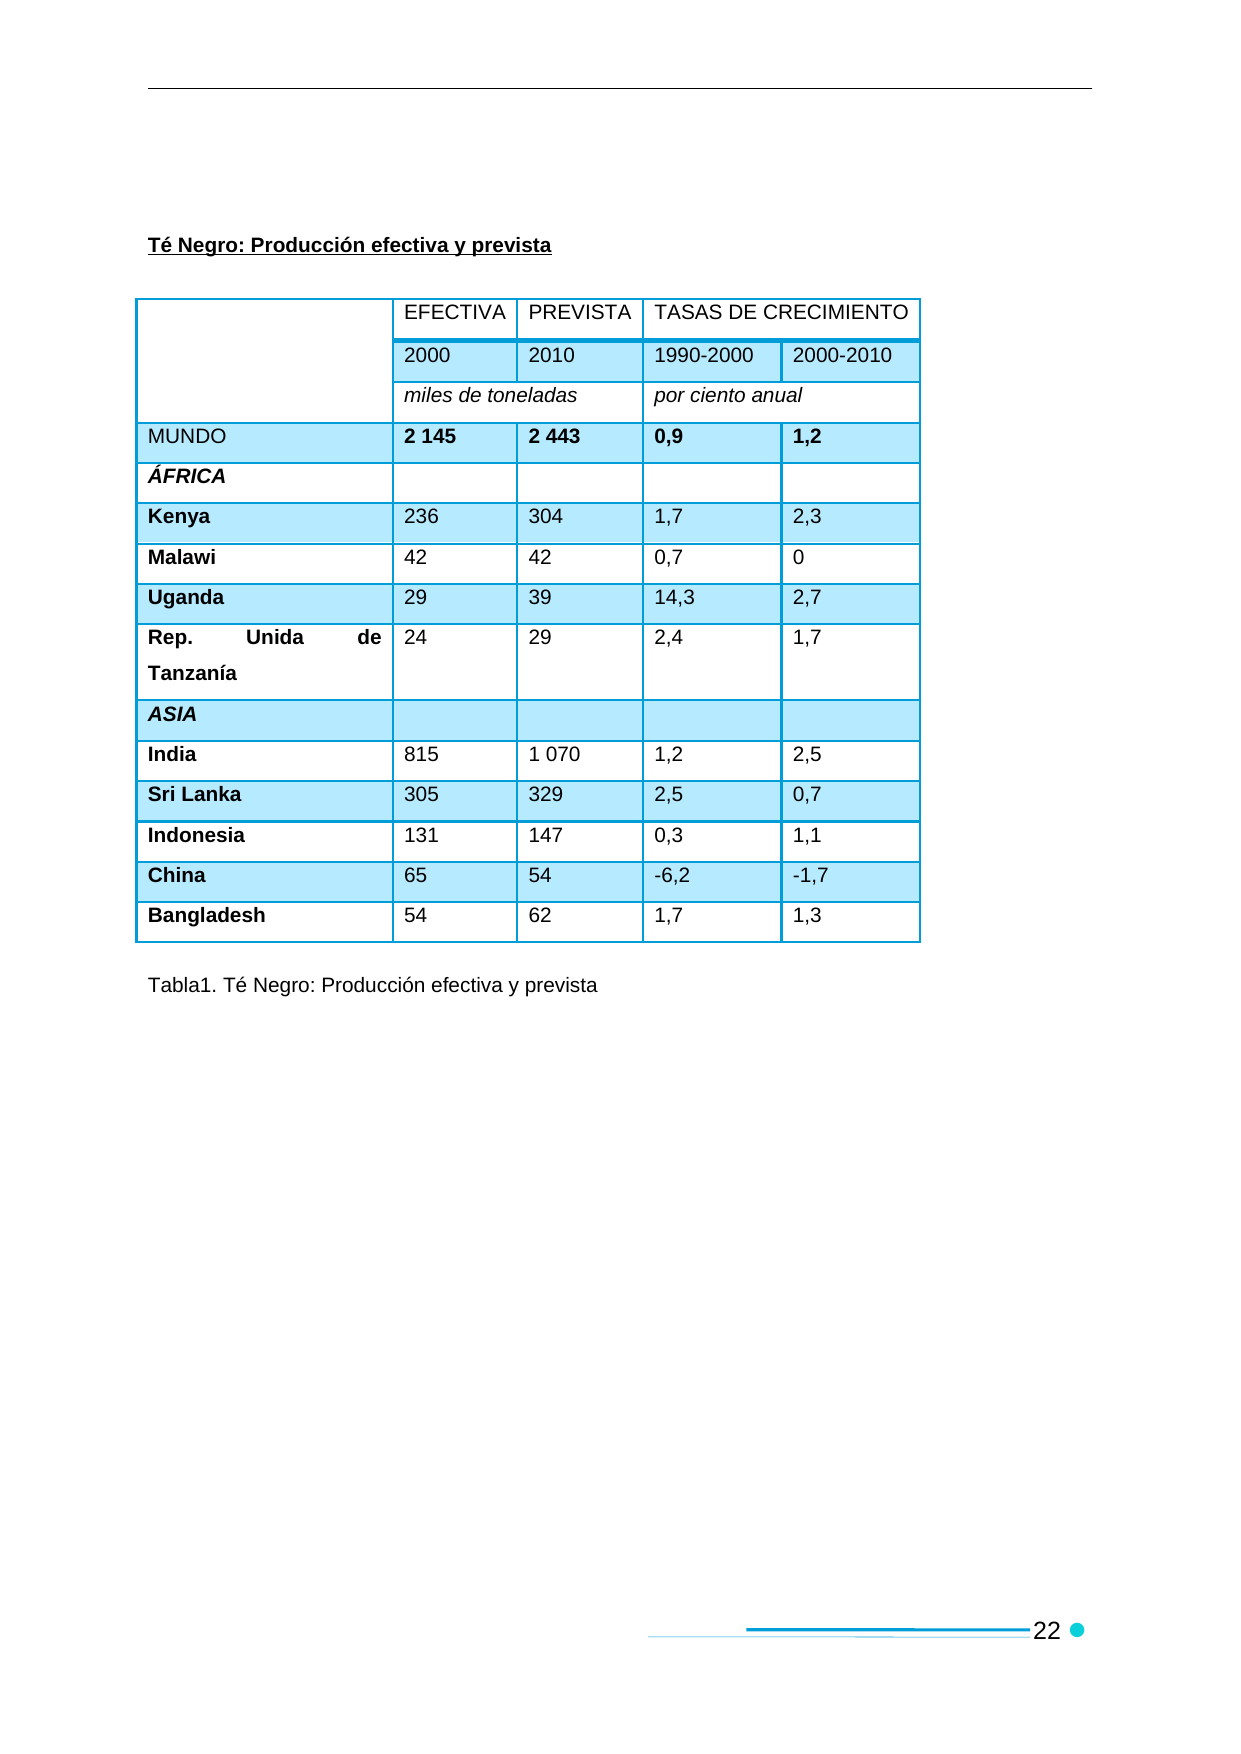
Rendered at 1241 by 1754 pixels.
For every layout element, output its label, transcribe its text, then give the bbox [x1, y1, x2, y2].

table_cell -6,2 [644, 863, 780, 901]
table_cell 42 [394, 545, 516, 583]
table_cell [518, 701, 642, 740]
table_header [138, 300, 392, 422]
table_cell [518, 464, 642, 502]
table_cell 2,5 [783, 742, 919, 780]
table_cell 1,2 [783, 424, 919, 462]
table_cell 815 [394, 742, 516, 780]
table_cell 42 [518, 545, 642, 583]
table_cell 0,9 [644, 424, 780, 462]
table_cell 1,7 [644, 504, 780, 542]
table_cell 2000-2010 [783, 343, 919, 381]
table_header EFECTIVA [394, 300, 516, 338]
table_cell 2,4 [644, 625, 780, 699]
text Tabla1. Té Negro: Producción efectiva y prevista [148, 972, 1092, 996]
table_cell 24 [394, 625, 516, 699]
table_cell 147 [518, 823, 642, 861]
table_cell China [138, 863, 392, 901]
table_cell miles de toneladas [394, 383, 642, 422]
table_cell por ciento anual [644, 383, 919, 422]
text Té Negro: Producción efectiva y prevista [148, 233, 1092, 257]
table_cell 1,7 [644, 903, 780, 941]
table_cell [783, 464, 919, 502]
table_cell 329 [518, 782, 642, 820]
table_header PREVISTA [518, 300, 642, 338]
table_cell 2 145 [394, 424, 516, 462]
table_cell 1,2 [644, 742, 780, 780]
table_cell 305 [394, 782, 516, 820]
table_cell [394, 701, 516, 740]
table_cell 62 [518, 903, 642, 941]
table_cell Bangladesh [138, 903, 392, 941]
table_cell 0,3 [644, 823, 780, 861]
table_cell 2,5 [644, 782, 780, 820]
table_cell -1,7 [783, 863, 919, 901]
table_cell [394, 464, 516, 502]
table_cell Malawi [138, 545, 392, 583]
table_cell 236 [394, 504, 516, 542]
table_cell India [138, 742, 392, 780]
table_cell 1 070 [518, 742, 642, 780]
table_cell Kenya [138, 504, 392, 542]
table_cell 2010 [518, 343, 642, 381]
table_cell 0 [783, 545, 919, 583]
table_cell 1,1 [783, 823, 919, 861]
table_cell 2000 [394, 343, 516, 381]
table_cell 29 [518, 625, 642, 699]
table_cell 304 [518, 504, 642, 542]
table_cell 2,3 [783, 504, 919, 542]
table_cell MUNDO [138, 424, 392, 462]
table_cell 2,7 [783, 585, 919, 623]
table_cell 29 [394, 585, 516, 623]
table_cell 65 [394, 863, 516, 901]
table_cell [644, 701, 780, 740]
table_cell 0,7 [644, 545, 780, 583]
table_cell Uganda [138, 585, 392, 623]
table_cell ÁFRICA [138, 464, 392, 502]
table_cell 39 [518, 585, 642, 623]
table_header TASAS DE CRECIMIENTO [644, 300, 919, 338]
table_cell [644, 464, 780, 502]
table_cell [783, 701, 919, 740]
table_cell Indonesia [138, 823, 392, 861]
table_cell 54 [394, 903, 516, 941]
table_cell ASIA [138, 701, 392, 740]
table_cell 131 [394, 823, 516, 861]
table_cell 0,7 [783, 782, 919, 820]
table_cell 14,3 [644, 585, 780, 623]
table_cell 1990-2000 [644, 343, 780, 381]
table_cell 1,3 [783, 903, 919, 941]
table_cell Rep. Unida de Tanzanía [138, 625, 392, 699]
table_cell 1,7 [783, 625, 919, 699]
table_cell 2 443 [518, 424, 642, 462]
table_cell 54 [518, 863, 642, 901]
table_cell Sri Lanka [138, 782, 392, 820]
